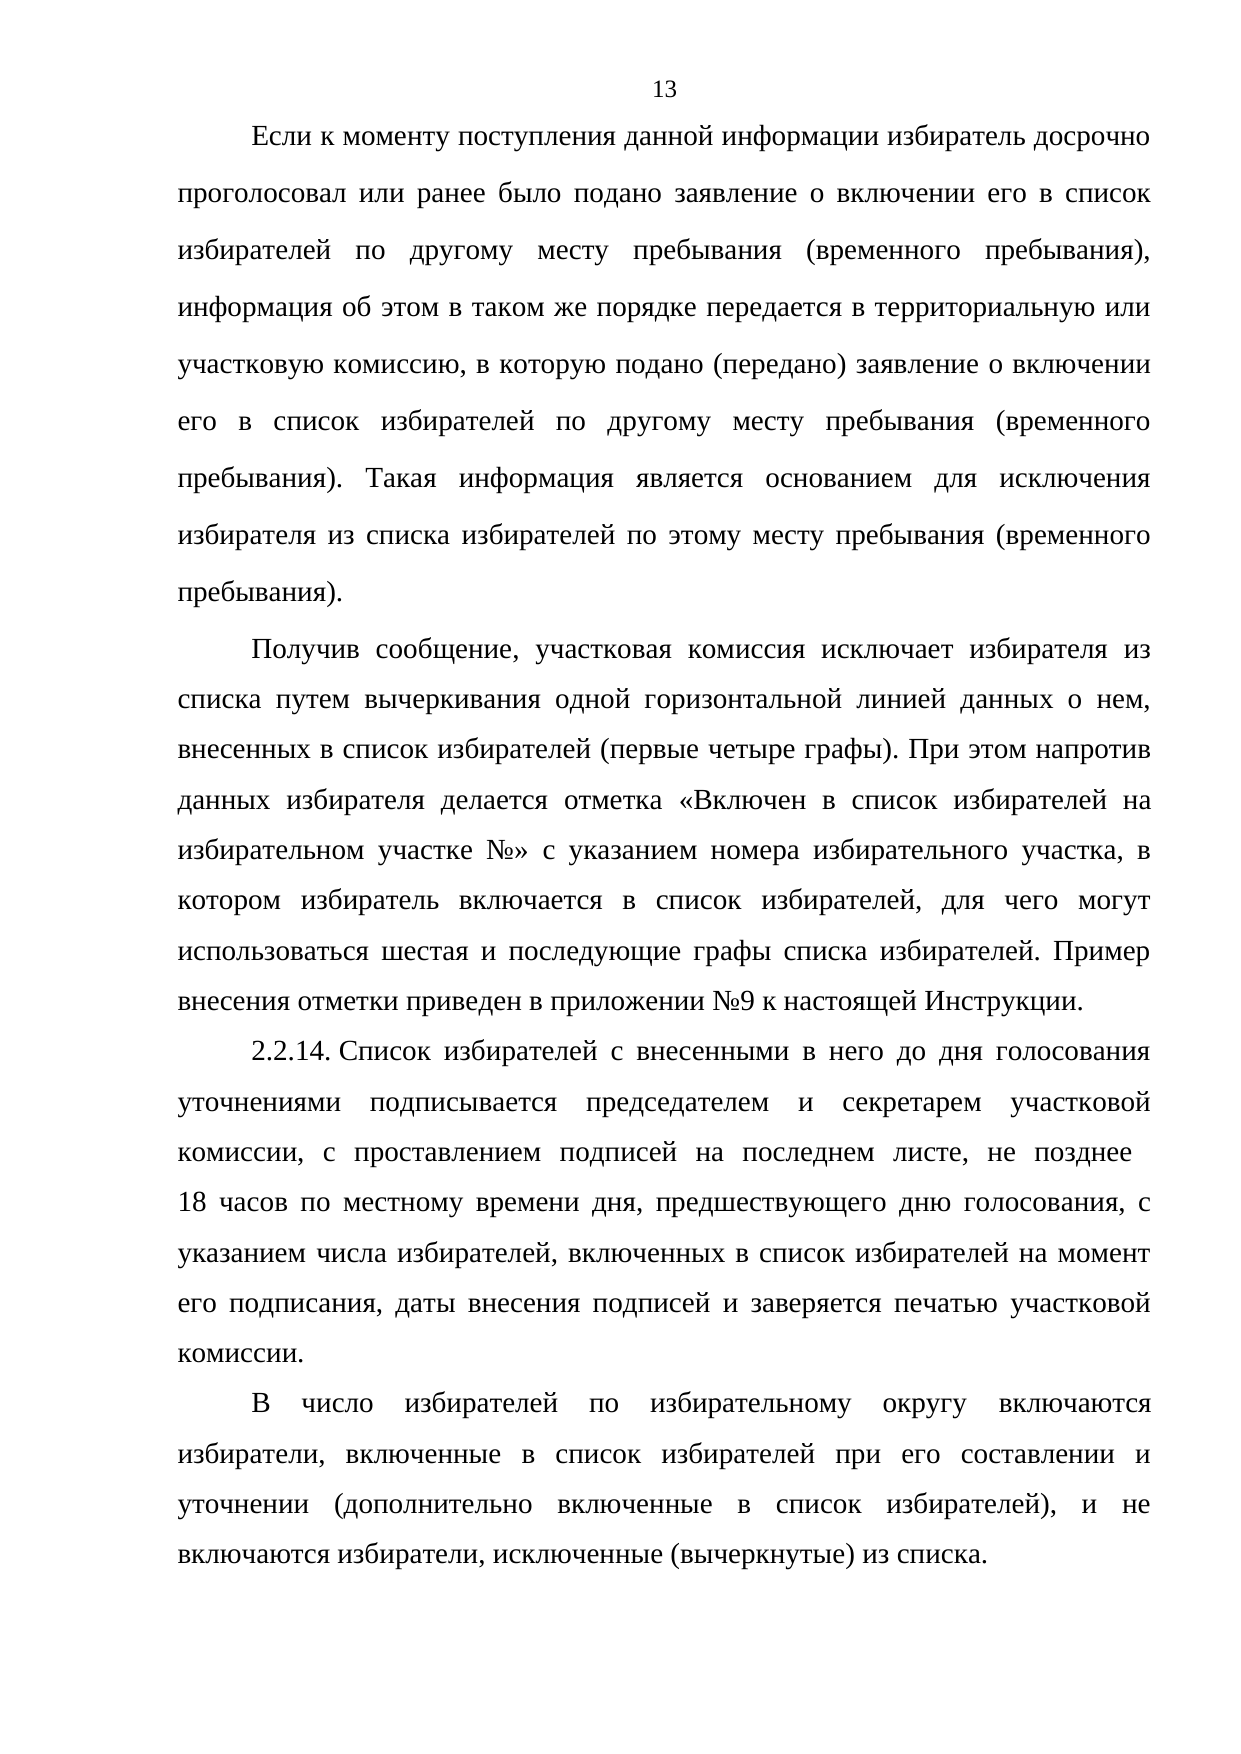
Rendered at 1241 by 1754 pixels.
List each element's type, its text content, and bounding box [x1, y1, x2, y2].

text Получив сообщение, участковая комиссия исключает избирателя из списка путем вычеркивания одной горизонтальной линией данных о нем, внесенных в список избирателей (первые четыре графы). При этом напротив данных избирателя делается отметка «Включен в список избирателей на избирательном участке №» с указанием номера избирательного участка, в котором избиратель включается в список избирателей, для чего могут использоваться шестая и последующие графы списка избирателей. Пример внесения отметки приведен в приложении №9 к настоящей Инструкции. [177, 631, 1152, 1017]
text Если к моменту поступления данной информации избиратель досрочно проголосовал или ранее было подано заявление о включении его в список избирателей по другому месту пребывания (временного пребывания), информация об этом в таком же порядке передается в территориальную или участковую комиссию, в которую подано (передано) заявление о включении его в список избирателей по другому месту пребывания (временного пребывания). Такая информация является основанием для исключения избирателя из списка избирателей по этому месту пребывания (временного пребывания). [177, 118, 1152, 607]
text 2.2.14. Список избирателей с внесенными в него до дня голосования уточнениями подписывается председателем и секретарем участковой комиссии, с проставлением подписей на последнем листе, не позднее 18 часов по местному времени дня, предшествующего дню голосования, с указанием числа избирателей, включенных в список избирателей на момент его подписания, даты внесения подписей и заверяется печатью участковой комиссии. [177, 1033, 1152, 1369]
text В число избирателей по избирательному округу включаются избиратели, включенные в список избирателей при его составлении и уточнении (дополнительно включенные в список избирателей), и не включаются избиратели, исключенные (вычеркнутые) из списка. [177, 1386, 1152, 1570]
